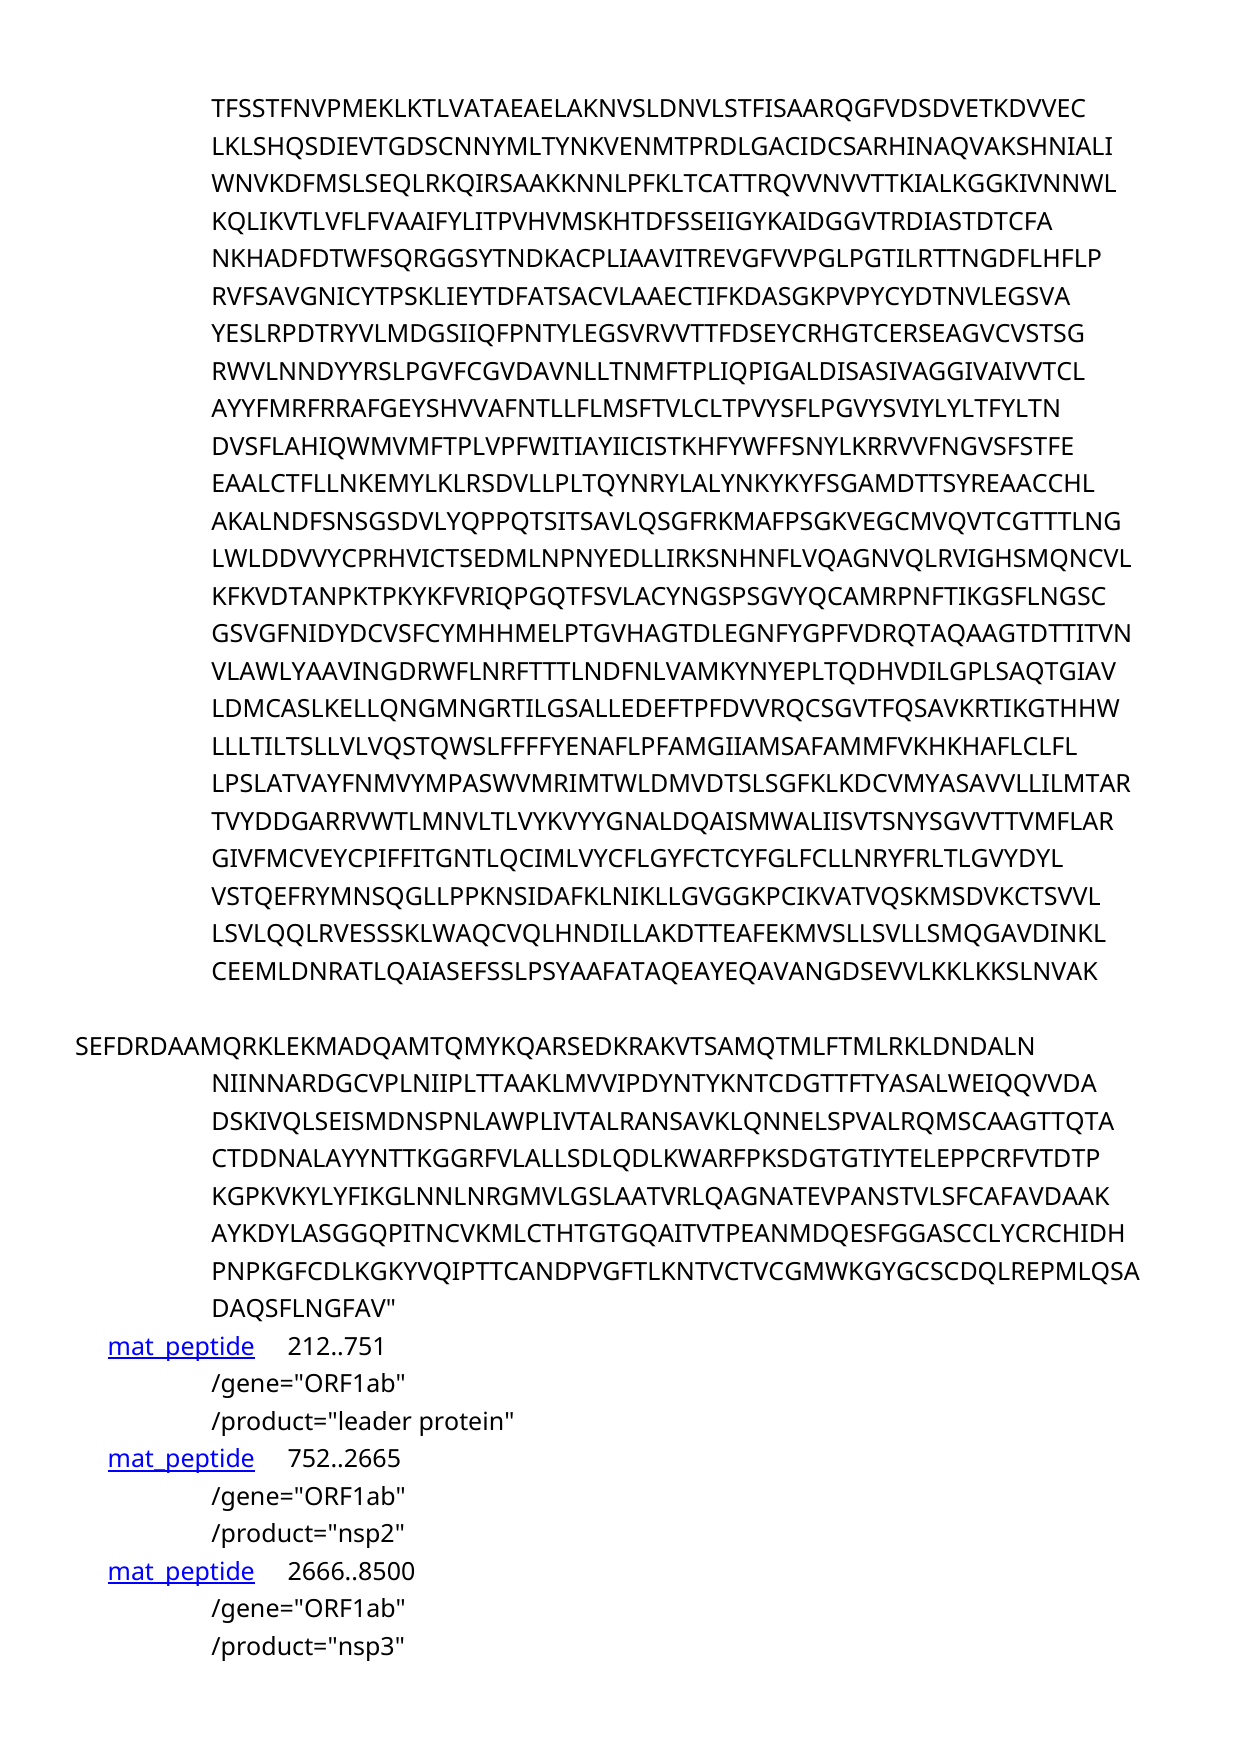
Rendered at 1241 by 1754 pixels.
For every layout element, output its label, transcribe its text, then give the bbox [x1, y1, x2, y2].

text TVYDDGARRVWTLMNVLTLVYKVYYGNALDQAISMWALIISVTSNYSGVVTTVMFLAR [75, 802, 1165, 839]
text mat_peptide 752..2665 [75, 1439, 1165, 1477]
text /gene="ORF1ab" [75, 1477, 1165, 1514]
text SEFDRDAAMQRKLEKMADQAMTQMYKQARSEDKRAKVTSAMQTMLFTMLRKLDNDALN [75, 989, 1165, 1064]
text GIVFMCVEYCPIFFITGNTLQCIMLVYCFLGYFCTCYFGLFCLLNRYFRLTLGVYDYL [75, 839, 1165, 877]
text NIINNARDGCVPLNIIPLTTAAKLMVVIPDYNTYKNTCDGTTFTYASALWEIQQVVDA [75, 1064, 1165, 1102]
text LPSLATVAYFNMVYMPASWVMRIMTWLDMVDTSLSGFKLKDCVMYASAVVLLILMTAR [75, 764, 1165, 802]
text DSKIVQLSEISMDNSPNLAWPLIVTALRANSAVKLQNNELSPVALRQMSCAAGTTQTA [75, 1102, 1165, 1139]
text TFSSTFNVPMEKLKTLVATAEAELAKNVSLDNVLSTFISAARQGFVDSDVETKDVVEC [75, 89, 1165, 127]
text /product="nsp3" [75, 1627, 1165, 1664]
text /gene="ORF1ab" [75, 1589, 1165, 1627]
text AKALNDFSNSGSDVLYQPPQTSITSAVLQSGFRKMAFPSGKVEGCMVQVTCGTTTLNG [75, 502, 1165, 539]
text RVFSAVGNICYTPSKLIEYTDFATSACVLAAECTIFKDASGKPVPYCYDTNVLEGSVA [75, 277, 1165, 314]
text VLAWLYAAVINGDRWFLNRFTTTLNDFNLVAMKYNYEPLTQDHVDILGPLSAQTGIAV [75, 652, 1165, 689]
text CTDDNALAYYNTTKGGRFVLALLSDLQDLKWARFPKSDGTGTIYTELEPPCRFVTDTP [75, 1139, 1165, 1177]
text LKLSHQSDIEVTGDSCNNYMLTYNKVENMTPRDLGACIDCSARHINAQVAKSHNIALI [75, 127, 1165, 164]
text /gene="ORF1ab" [75, 1364, 1165, 1402]
text LDMCASLKELLQNGMNGRTILGSALLEDEFTPFDVVRQCSGVTFQSAVKRTIKGTHHW [75, 689, 1165, 727]
text RWVLNNDYYRSLPGVFCGVDAVNLLTNMFTPLIQPIGALDISASIVAGGIVAIVVTCL [75, 352, 1165, 389]
text AYKDYLASGGQPITNCVKMLCTHTGTGQAITVTPEANMDQESFGGASCCLYCRCHIDH [75, 1214, 1165, 1252]
text VSTQEFRYMNSQGLLPPKNSIDAFKLNIKLLGVGGKPCIKVATVQSKMSDVKCTSVVL [75, 877, 1165, 914]
text KGPKVKYLYFIKGLNNLNRGMVLGSLAATVRLQAGNATEVPANSTVLSFCAFAVDAAK [75, 1177, 1165, 1214]
text WNVKDFMSLSEQLRKQIRSAAKKNNLPFKLTCATTRQVVNVVTTKIALKGGKIVNNWL [75, 164, 1165, 202]
text GSVGFNIDYDCVSFCYMHHMELPTGVHAGTDLEGNFYGPFVDRQTAQAAGTDTTITVN [75, 614, 1165, 652]
text mat_peptide 212..751 [75, 1327, 1165, 1364]
text mat_peptide 2666..8500 [75, 1552, 1165, 1589]
text /product="leader protein" [75, 1402, 1165, 1439]
text LLLTILTSLLVLVQSTQWSLFFFFYENAFLPFAMGIIAMSAFAMMFVKHKHAFLCLFL [75, 727, 1165, 764]
text KQLIKVTLVFLFVAAIFYLITPVHVMSKHTDFSSEIIGYKAIDGGVTRDIASTDTCFA [75, 202, 1165, 239]
text CEEMLDNRATLQAIASEFSSLPSYAAFATAQEAYEQAVANGDSEVVLKKLKKSLNVAK [75, 952, 1165, 989]
text LSVLQQLRVESSSKLWAQCVQLHNDILLAKDTTEAFEKMVSLLSVLLSMQGAVDINKL [75, 914, 1165, 952]
text NKHADFDTWFSQRGGSYTNDKACPLIAAVITREVGFVVPGLPGTILRTTNGDFLHFLP [75, 239, 1165, 277]
text KFKVDTANPKTPKYKFVRIQPGQTFSVLACYNGSPSGVYQCAMRPNFTIKGSFLNGSC [75, 577, 1165, 614]
text AYYFMRFRRAFGEYSHVVAFNTLLFLMSFTVLCLTPVYSFLPGVYSVIYLYLTFYLTN [75, 389, 1165, 427]
text PNPKGFCDLKGKYVQIPTTCANDPVGFTLKNTVCTVCGMWKGYGCSCDQLREPMLQSA [75, 1252, 1165, 1289]
text DVSFLAHIQWMVMFTPLVPFWITIAYIICISTKHFYWFFSNYLKRRVVFNGVSFSTFE [75, 427, 1165, 464]
text LWLDDVVYCPRHVICTSEDMLNPNYEDLLIRKSNHNFLVQAGNVQLRVIGHSMQNCVL [75, 539, 1165, 577]
text /product="nsp2" [75, 1514, 1165, 1552]
text DAQSFLNGFAV" [75, 1289, 1165, 1327]
text EAALCTFLLNKEMYLKLRSDVLLPLTQYNRYLALYNKYKYFSGAMDTTSYREAACCHL [75, 464, 1165, 502]
text YESLRPDTRYVLMDGSIIQFPNTYLEGSVRVVTTFDSEYCRHGTCERSEAGVCVSTSG [75, 314, 1165, 352]
